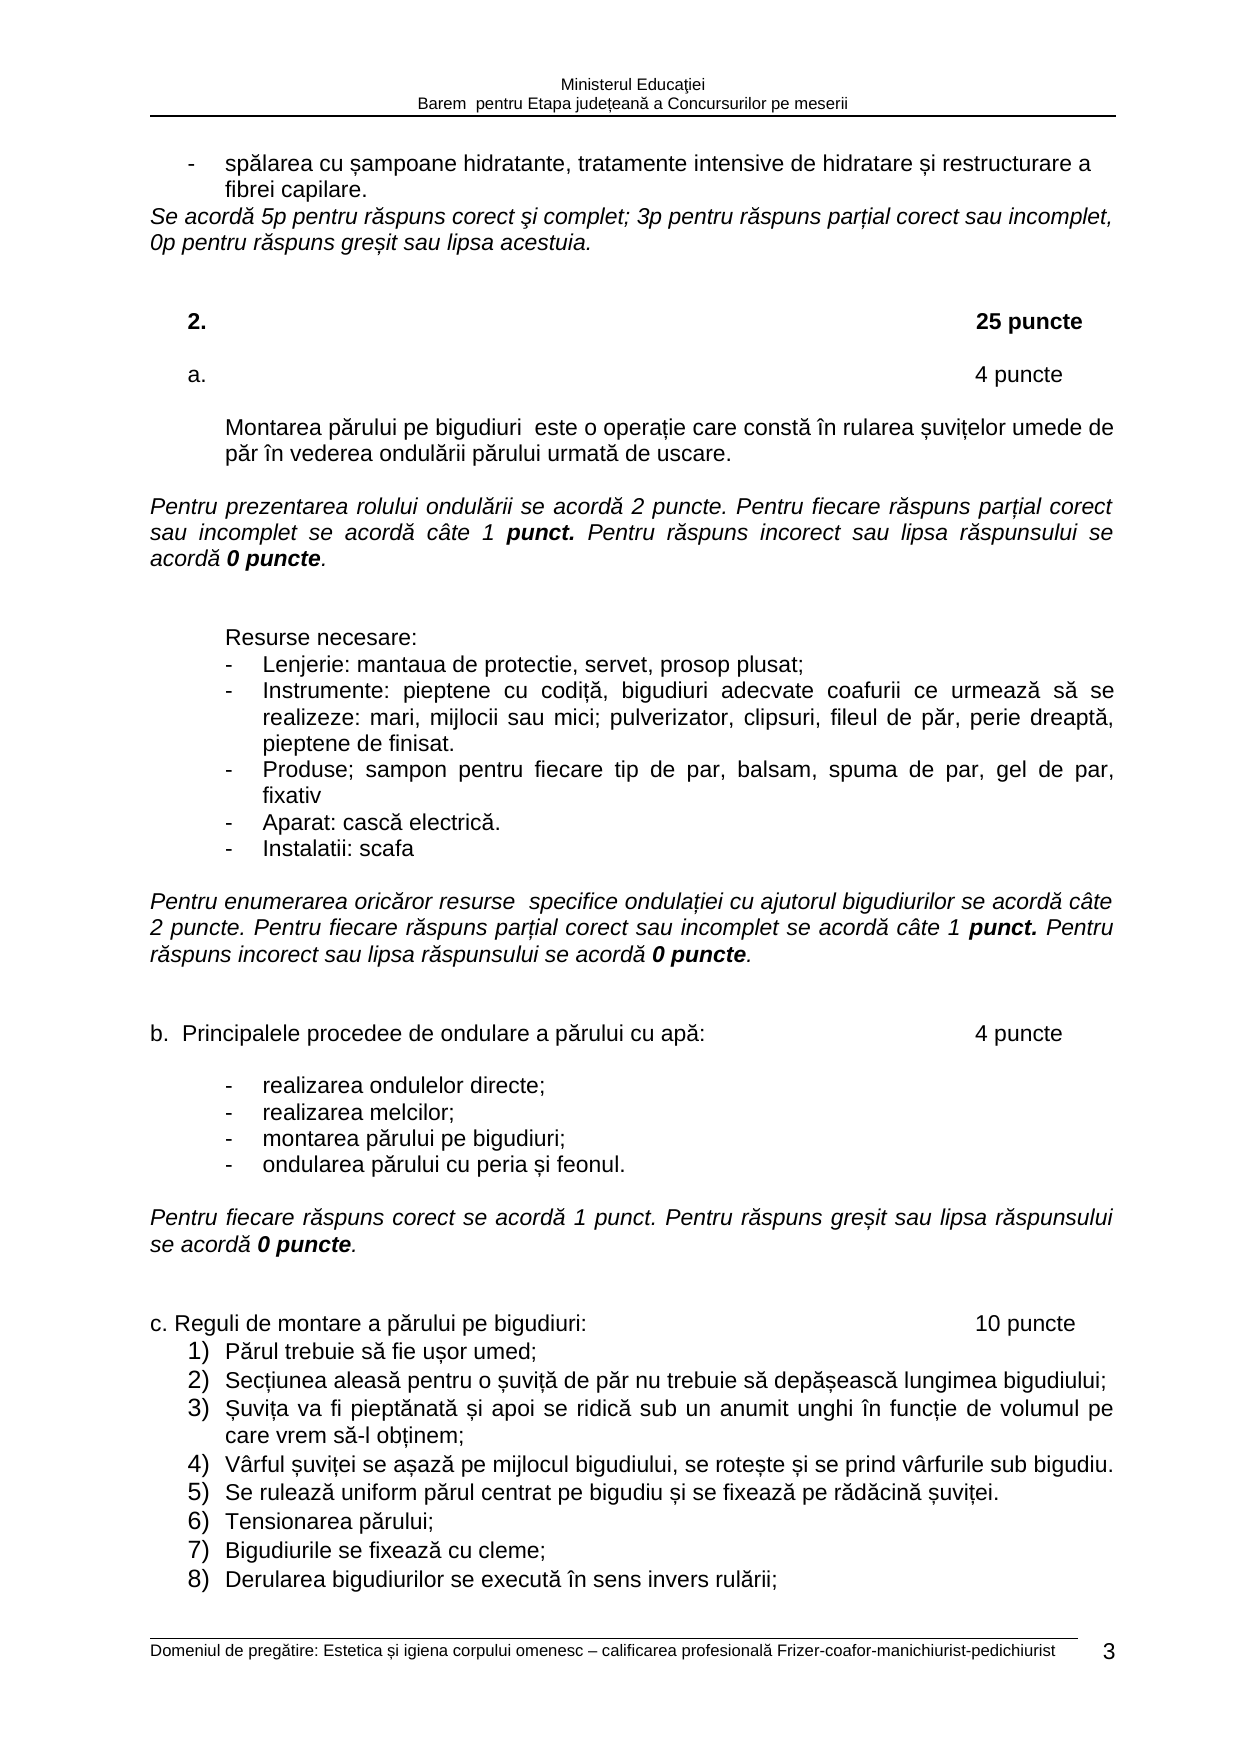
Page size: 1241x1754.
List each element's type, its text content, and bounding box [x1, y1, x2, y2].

list realizarea ondulelor directe; [225, 1072, 1116, 1099]
list Bigudiurile se fixează cu cleme; [187, 1535, 1116, 1563]
list Tensionarea părului; [187, 1506, 1116, 1535]
text Pentru enumerarea oricăror resurse specifice ondulației cu ajutorul bigudiurilor se acordă câte 2 puncte. Pentru fiecare răspuns parțial corect sau incomplet se acordă câte 1 punct. Pentru răspuns incorect sau lipsa răspunsului se acordă 0 puncte. [150, 888, 1116, 967]
list realizarea melcilor; [225, 1099, 1116, 1125]
list Instrumente: pieptene cu codiță, bigudiuri adecvate coafurii ce urmează să se realizeze: mari, mijlocii sau mici; pulverizator, clipsuri, fileul de păr, perie dreaptă, pieptene de finisat. [225, 677, 1116, 756]
list b. Principalele procedee de ondulare a părului cu apă: 4 puncte [150, 1020, 1116, 1046]
list Resurse necesare: [225, 624, 1116, 651]
list Șuvița va fi pieptănată și apoi se ridică sub un anumit unghi în funcție de volumul pe care vrem să-l obținem; [187, 1393, 1116, 1448]
list c. Reguli de montare a părului pe bigudiuri: 10 puncte [150, 1309, 1116, 1336]
list Părul trebuie să fie ușor umed; [187, 1336, 1116, 1365]
list ondularea părului cu peria și feonul. [225, 1151, 1116, 1178]
text Pentru fiecare răspuns corect se acordă 1 punct. Pentru răspuns greșit sau lipsa răspunsului se acordă 0 puncte. [150, 1204, 1116, 1257]
list Derularea bigudiurilor se execută în sens invers rulării; [187, 1563, 1116, 1592]
list Montarea părului pe bigudiuri este o operație care constă în rularea șuvițelor umede de păr în vederea ondulării părului urmată de uscare. [225, 413, 1116, 466]
list Aparat: cască electrică. [225, 809, 1116, 835]
list 25 puncte [187, 308, 1116, 334]
list Vârful șuviței se așază pe mijlocul bigudiului, se rotește și se prind vârfurile sub bigudiu. [187, 1448, 1116, 1477]
text Pentru prezentarea rolului ondulării se acordă 2 puncte. Pentru fiecare răspuns parțial corect sau incomplet se acordă câte 1 punct. Pentru răspuns incorect sau lipsa răspunsului se acordă 0 puncte. [150, 493, 1116, 572]
list 4 puncte [187, 361, 1116, 387]
list montarea părului pe bigudiuri; [225, 1125, 1116, 1151]
list Instalatii: scafa [225, 835, 1116, 862]
list Lenjerie: mantaua de protectie, servet, prosop plusat; [225, 651, 1116, 677]
list Se rulează uniform părul centrat pe bigudiu și se fixează pe rădăcină șuviței. [187, 1477, 1116, 1506]
list Secțiunea aleasă pentru o șuviță de păr nu trebuie să depășească lungimea bigudiului; [187, 1365, 1116, 1393]
list spălarea cu șampoane hidratante, tratamente intensive de hidratare și restructurare a fibrei capilare. [187, 150, 1116, 203]
list Produse; sampon pentru fiecare tip de par, balsam, spuma de par, gel de par, fixativ [225, 756, 1116, 809]
text Se acordă 5p pentru răspuns corect şi complet; 3p pentru răspuns parțial corect sau incomplet, 0p pentru răspuns greșit sau lipsa acestuia. [150, 203, 1116, 255]
